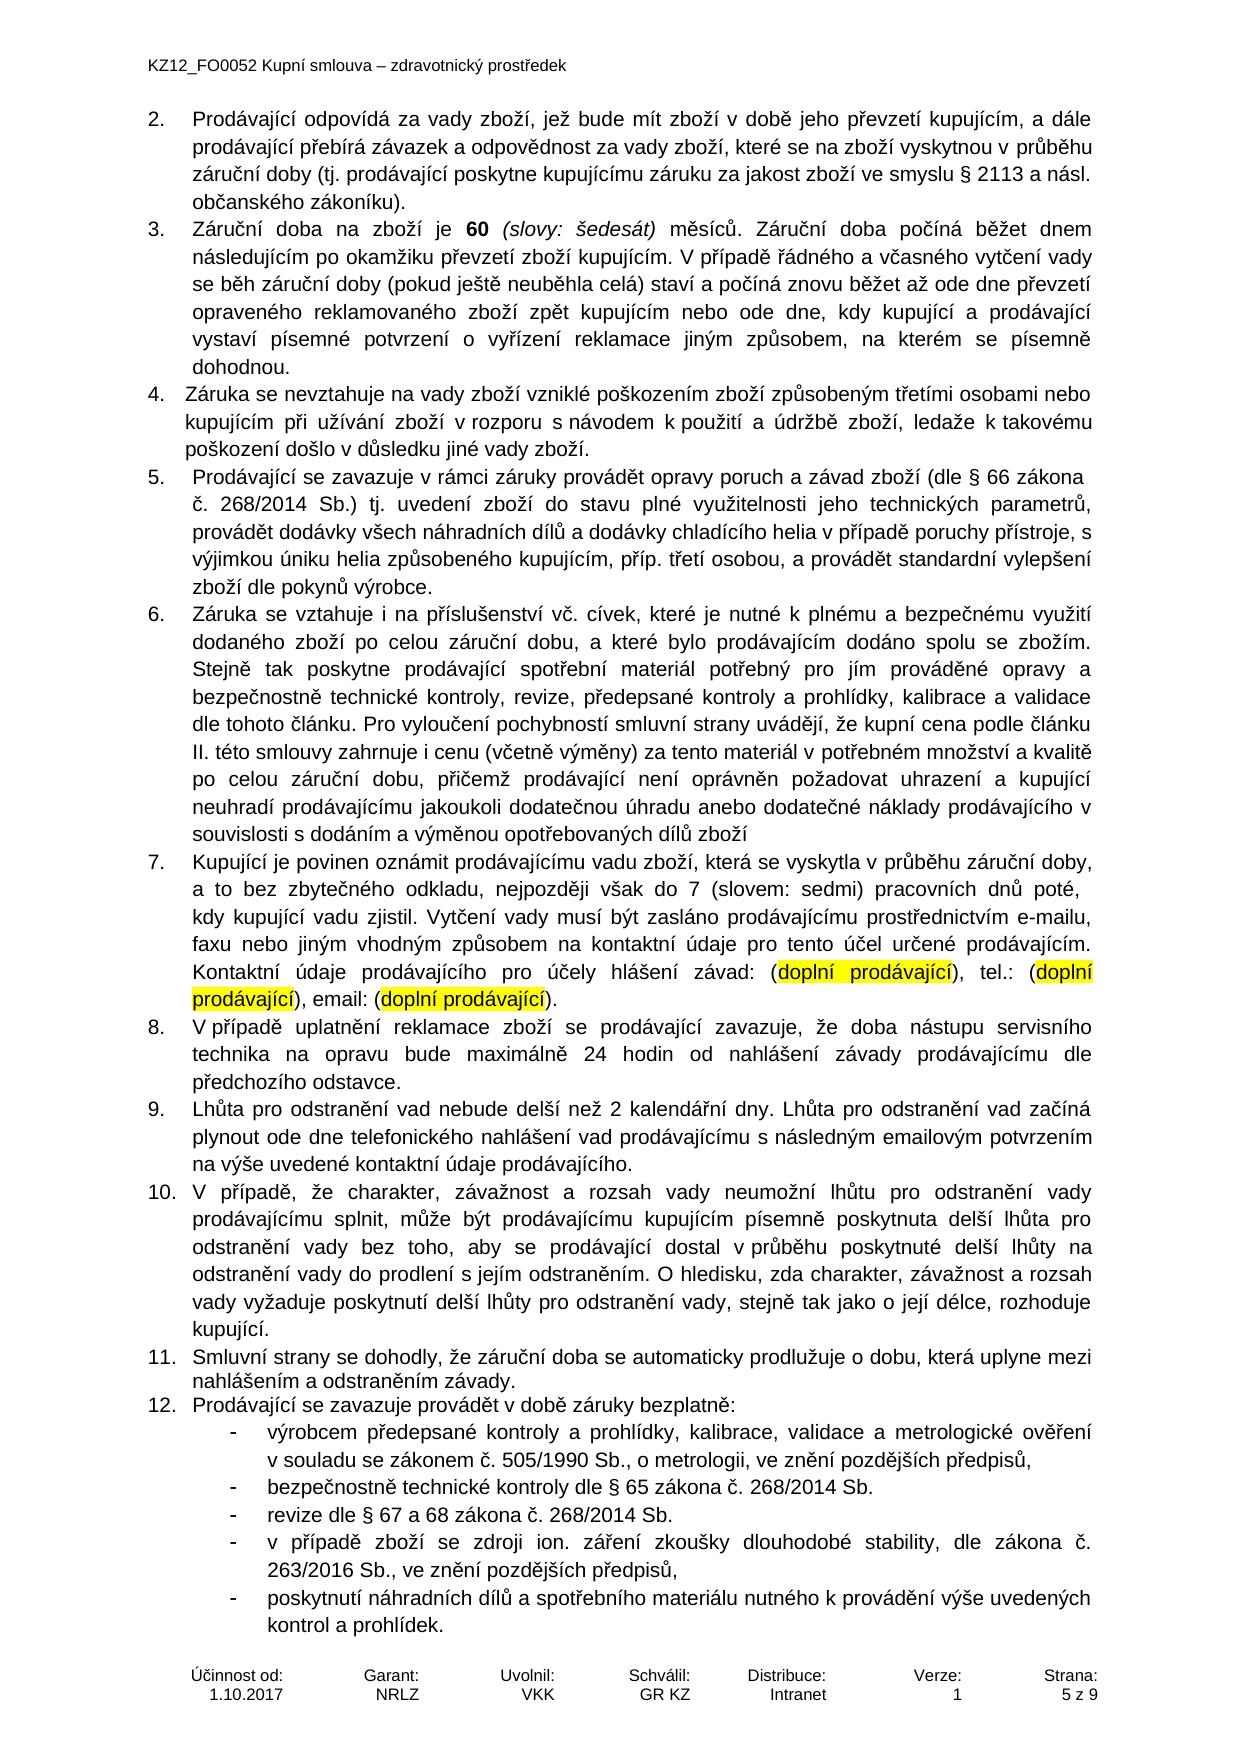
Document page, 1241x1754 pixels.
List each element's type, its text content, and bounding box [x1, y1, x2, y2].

list Záruka se vztahuje i na příslušenství vč. cívek, které je nutné k plnému a bezpečnému využití dodaného zboží po celou záruční dobu, a které bylo prodávajícím dodáno spolu se zbožím. Stejně tak poskytne prodávající spotřební materiál potřebný pro jím prováděné opravy a bezpečnostně technické kontroly, revize, předepsané kontroly a prohlídky, kalibrace a validace dle tohoto článku. Pro vyloučení pochybností smluvní strany uvádějí, že kupní cena podle článku II. této smlouvy zahrnuje i cenu (včetně výměny) za tento materiál v potřebném množství a kvalitě po celou záruční dobu, přičemž prodávající není oprávněn požadovat uhrazení a kupující neuhradí prodávajícímu jakoukoli dodatečnou úhradu anebo dodatečné náklady prodávajícího v souvislosti s dodáním a výměnou opotřebovaných dílů zboží [148, 602, 1093, 846]
list v případě zboží se zdroji ion. záření zkoušky dlouhodobé stability, dle zákona č. 263/2016 Sb., ve znění pozdějších předpisů, [229, 1530, 1093, 1582]
list Záruční doba na zboží je 60 (slovy: šedesát) měsíců. Záruční doba počíná běžet dnem následujícím po okamžiku převzetí zboží kupujícím. V případě řádného a včasného vytčení vady se běh záruční doby (pokud ještě neuběhla celá) staví a počíná znovu běžet až ode dne převzetí opraveného reklamovaného zboží zpět kupujícím nebo ode dne, kdy kupující a prodávající vystaví písemné potvrzení o vyřízení reklamace jiným způsobem, na kterém se písemně dohodnou. [148, 217, 1093, 378]
list Prodávající odpovídá za vady zboží, jež bude mít zboží v době jeho převzetí kupujícím, a dále prodávající přebírá závazek a odpovědnost za vady zboží, které se na zboží vyskytnou v průběhu záruční doby (tj. prodávající poskytne kupujícímu záruku za jakost zboží ve smyslu § násl. občanského zákoníku). [148, 107, 1093, 213]
list výrobcem předepsané kontroly a prohlídky, kalibrace, validace a metrologické ověření v souladu se zákonem č. 505/1990 Sb., o metrologii, ve znění pozdějších předpisů, [229, 1420, 1093, 1471]
list Záruka se nevztahuje na vady zboží vzniklé poškozením zboží způsobeným třetími osobami nebo kupujícím při užívání zboží v rozporu s návodem k použití a údržbě zboží, ledaže k takovému poškození došlo v důsledku jiné vady zboží. [148, 382, 1093, 461]
list Kupující je povinen oznámit prodávajícímu vadu zboží, která se vyskytla v průběhu záruční doby, a to bez zbytečného odkladu, nejpozději však do 7 (slovem: sedmi) pracovních dnů poté, kdy kupující vadu zjistil. Vytčení vady musí být zasláno prodávajícímu prostřednictvím e-mailu, faxu nebo jiným vhodným způsobem na kontaktní údaje pro tento účel určené prodávajícím. Kontaktní údaje prodávajícího pro účely hlášení závad: (doplní prodávající), tel.: (doplní prodávající), email: (doplní prodávající). [148, 849, 1093, 1011]
list Smluvní strany se dohodly, že záruční doba se automaticky prodlužuje o dobu, která uplyne mezi nahlášením a odstraněním závady. [148, 1344, 1093, 1392]
list Lhůta pro odstranění vad nebude delší než 2 kalendářní dny. Lhůta pro odstranění vad začíná plynout ode dne telefonického nahlášení vad prodávajícímu s následným emailovým potvrzením na výše uvedené kontaktní údaje prodávajícího. [148, 1097, 1093, 1176]
list bezpečnostně technické kontroly dle § 65 zákona č. 268/2014 Sb. [229, 1475, 1093, 1499]
list V případě uplatnění reklamace zboží se prodávající zavazuje, že doba nástupu servisního technika na opravu bude maximálně 24 hodin od nahlášení závady prodávajícímu dle předchozího odstavce. [148, 1014, 1093, 1093]
list V případě, že charakter, závažnost a rozsah vady neumožní lhůtu pro odstranění vady prodávajícímu splnit, může být prodávajícímu kupujícím písemně poskytnuta delší lhůta pro odstranění vady bez toho, aby se prodávající dostal v průběhu poskytnuté delší lhůty na odstranění vady do prodlení s jejím odstraněním. O hledisku, zda charakter, závažnost a rozsah vady vyžaduje poskytnutí delší lhůty pro odstranění vady, stejně tak jako o její délce, rozhoduje kupující. [148, 1179, 1093, 1341]
list Prodávající se zavazuje provádět v době záruky bezplatně: [148, 1392, 1093, 1416]
list poskytnutí náhradních dílů a spotřebního materiálu nutného k provádění výše uvedených kontrol a prohlídek. [229, 1585, 1093, 1637]
list revize dle § 68 zákona č. 268/2014 Sb. [229, 1503, 1093, 1527]
list Prodávající se zavazuje v rámci záruky provádět opravy poruch a závad zboží (dle § 66 zákona č. 268/2014 Sb.) tj. uvedení zboží do stavu plné využitelnosti jeho technických parametrů, provádět dodávky všech náhradních dílů a dodávky chladícího helia v případě poruchy přístroje, s výjimkou úniku helia způsobeného kupujícím, příp. třetí osobou, a provádět standardní vylepšení zboží dle pokynů výrobce. [148, 464, 1093, 598]
